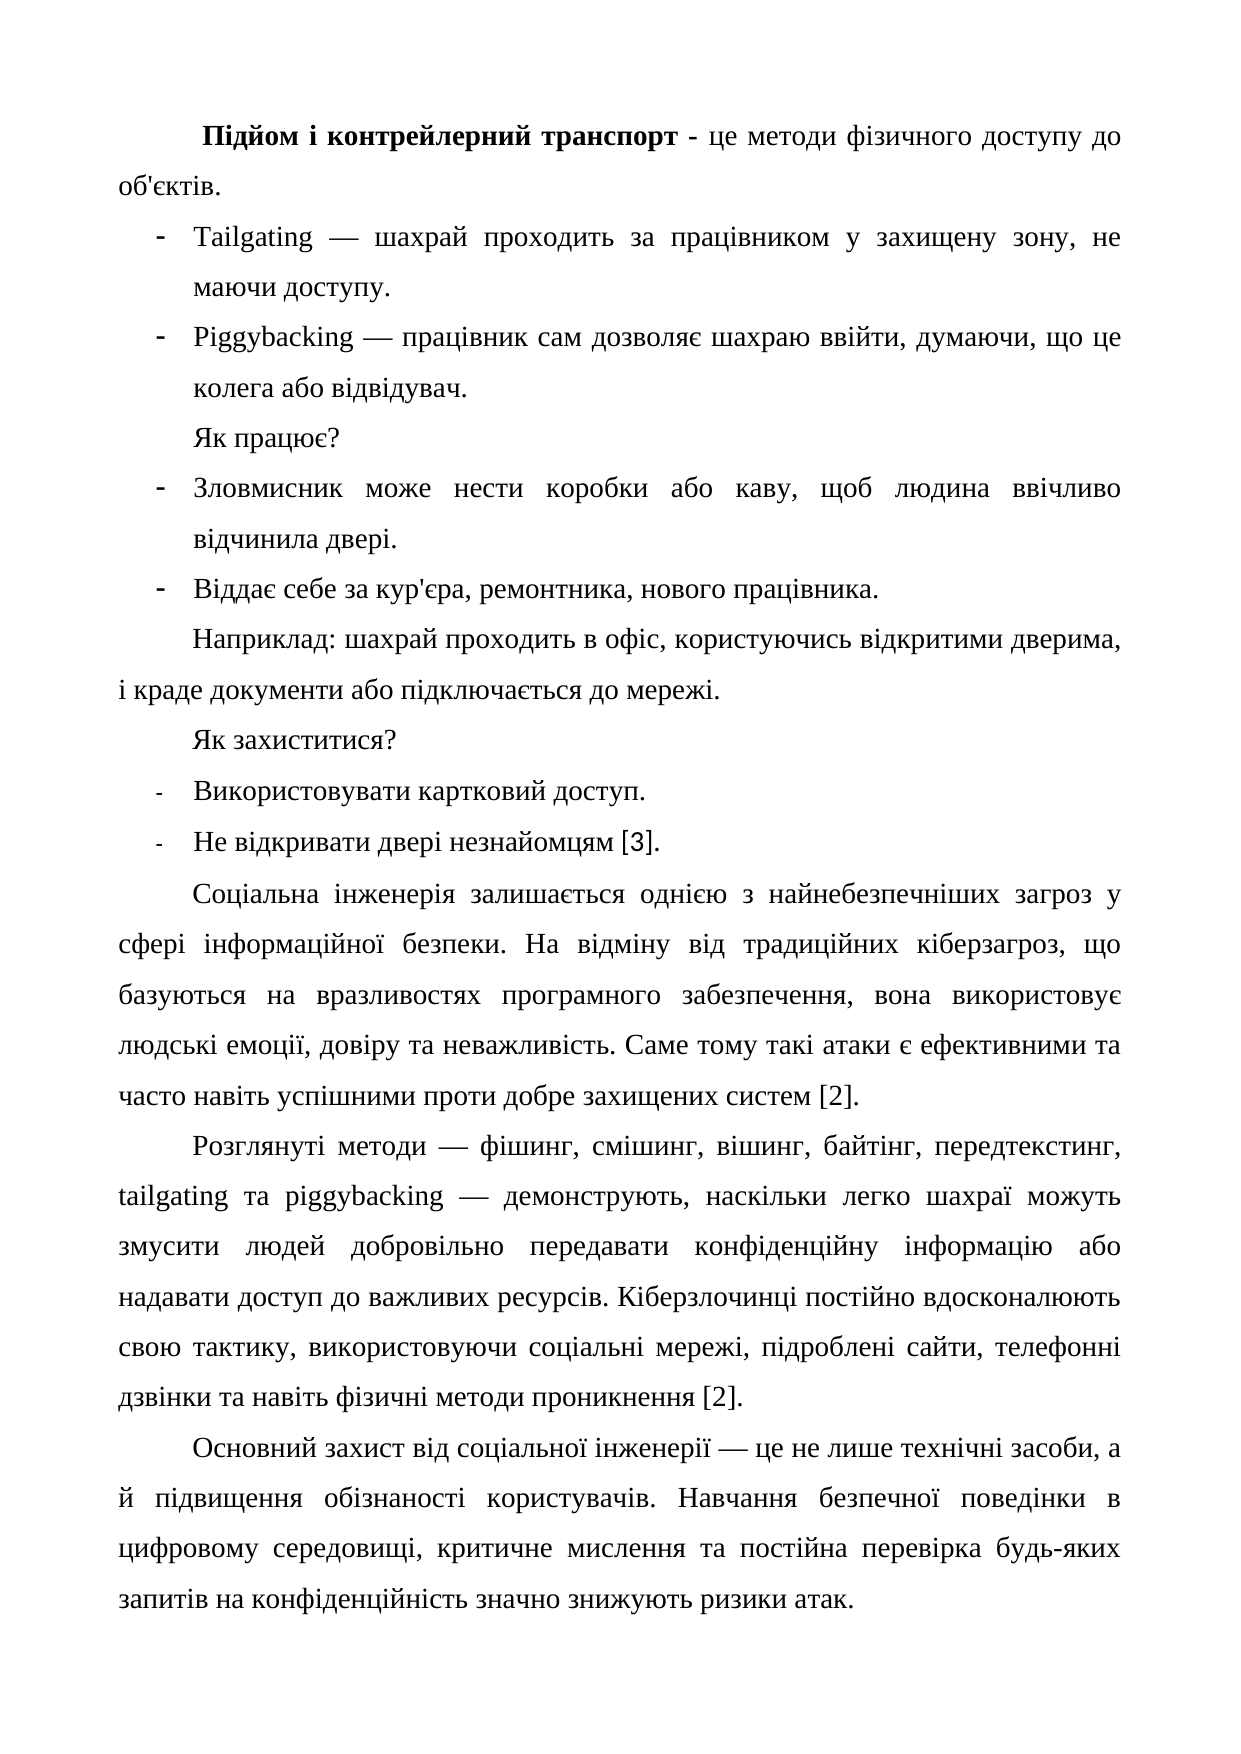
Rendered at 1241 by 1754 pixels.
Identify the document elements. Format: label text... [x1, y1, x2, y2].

text Як захиститися? [118, 722, 1122, 756]
list Tailgating — шахрай проходить за працівником у захищену зону, не маючи доступу. [156, 219, 1122, 303]
list Віддає себе за кур'єра, ремонтника, нового працівника. [156, 571, 1122, 605]
text Соціальна інженерія залишається однією з найнебезпечніших загроз у сфері інформаційної безпеки. На відміну від традиційних кіберзагроз, що базуються на вразливостях програмного забезпечення, вона використовує людські емоції, довіру та неважливість. Саме тому такі атаки є ефективними та часто навіть успішними проти добре захищених систем [2]. [118, 876, 1122, 1111]
list Використовувати картковий доступ. [156, 773, 1122, 806]
list Зловмисник може нести коробки або каву, щоб людина ввічливо відчинила двері. [156, 471, 1122, 554]
subtitle Підйом і контрейлерний транспорт - це методи фізичного доступу до об'єктів. [118, 118, 1122, 202]
text Основний захист від соціальної інженерії — це не лише технічні засоби, а й підвищення обізнаності користувачів. Навчання безпечної поведінки в цифровому середовищі, критичне мислення та постійна перевірка будь-яких запитів на конфіденційність значно знижують ризики атак. [118, 1430, 1122, 1614]
list Piggybacking — працівник сам дозволяє шахраю ввійти, думаючи, що це колега або відвідувач. [156, 319, 1122, 403]
text Наприклад: шахрай проходить в офіс, користуючись відкритими дверима, і краде документи або підключається до мережі. [118, 622, 1122, 706]
text Як працює? [193, 420, 1122, 454]
text Розглянуті методи — фішинг, смішинг, вішинг, байтінг, передтекстинг, tailgating та piggybacking — демонструють, наскільки легко шахраї можуть змусити людей добровільно передавати конфіденційну інформацію або надавати доступ до важливих ресурсів. Кіберзлочинці постійно вдосконалюють свою тактику, використовуючи соціальні мережі, підроблені сайти, телефонні дзвінки та навіть фізичні методи проникнення [2]. [118, 1128, 1122, 1413]
list Не відкривати двері незнайомцям [3]. [156, 823, 1122, 858]
